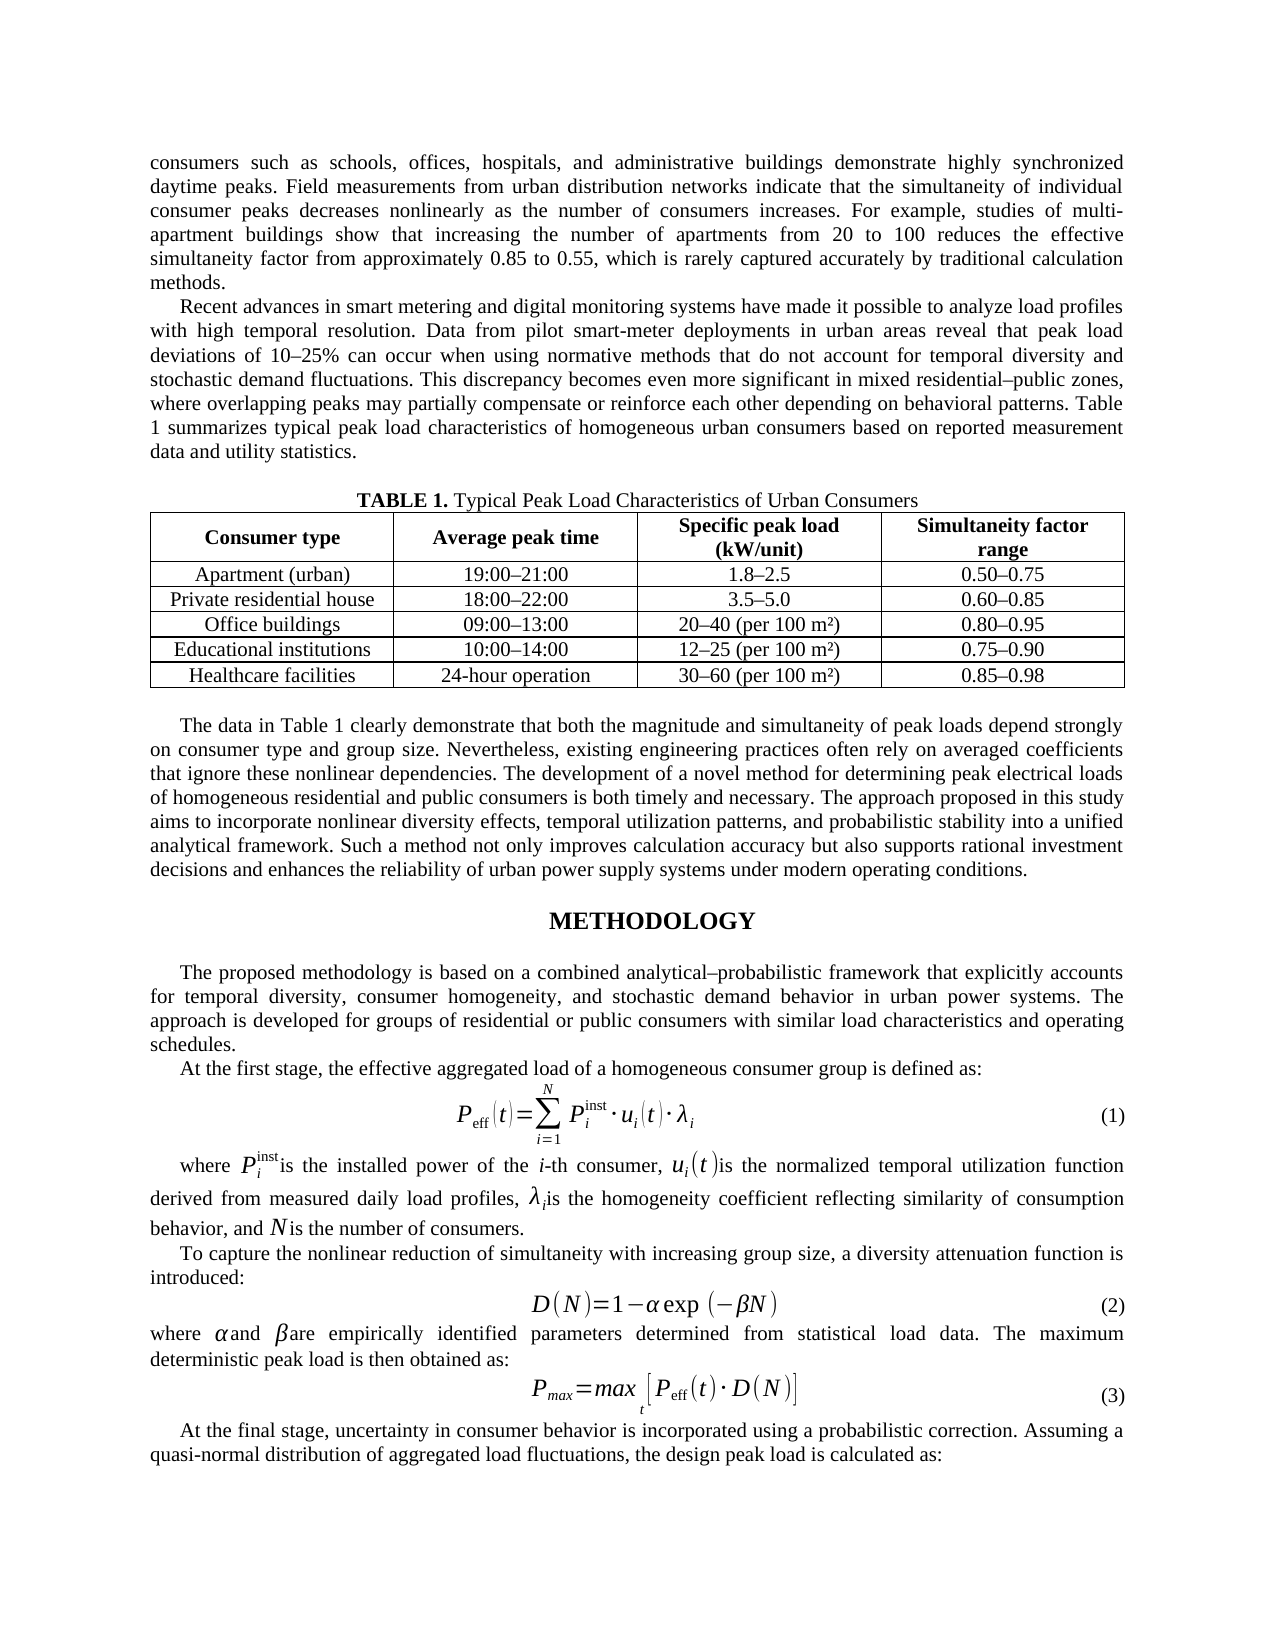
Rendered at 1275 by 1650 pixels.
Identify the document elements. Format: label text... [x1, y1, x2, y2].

text (1) [150, 1080, 1125, 1147]
text (3) [150, 1371, 1125, 1417]
table_cell 0.60–0.85 [882, 587, 1124, 611]
table_cell 0.75–0.90 [882, 638, 1124, 661]
table_cell 0.80–0.95 [882, 612, 1124, 636]
text TABLE 1. Typical Peak Load Characteristics of Urban Consumers [150, 488, 1125, 512]
table_cell 12–25 (per 100 m²) [638, 638, 881, 661]
table_cell Office buildings [151, 612, 393, 636]
text Recent advances in smart metering and digital monitoring systems have made it possible to analyze load profiles with high temporal resolution. Data from pilot smart-meter deployments in urban areas reveal that peak load deviations of 10–25% can occur when using normative methods that do not account for temporal diversity and stochastic demand fluctuations. This discrepancy becomes even more significant in mixed residential–public zones, where overlapping peaks may partially compensate or reinforce each other depending on behavioral patterns. Table 1 summarizes typical peak load characteristics of homogeneous urban consumers based on reported measurement data and utility statistics. [150, 294, 1125, 463]
text where and are empirically identified parameters determined from statistical load data. The maximum deterministic peak load is then obtained as: [150, 1319, 1125, 1371]
text The data in Table 1 clearly demonstrate that both the magnitude and simultaneity of peak loads depend strongly on consumer type and group size. Nevertheless, existing engineering practices often rely on averaged coefficients that ignore these nonlinear dependencies. The development of a novel method for determining peak electrical loads of homogeneous residential and public consumers is both timely and necessary. The approach proposed in this study aims to incorporate nonlinear diversity effects, temporal utilization patterns, and probabilistic stability into a unified analytical framework. Such a method not only improves calculation accuracy but also supports rational investment decisions and enhances the reliability of urban power supply systems under modern operating conditions. [150, 713, 1125, 881]
table_cell 3.5–5.0 [638, 587, 881, 611]
table_cell 0.50–0.75 [882, 562, 1124, 586]
table_cell Healthcare facilities [151, 663, 393, 687]
text (2) [150, 1289, 1125, 1319]
table_cell 0.85–0.98 [882, 663, 1124, 687]
text At the first stage, the effective aggregated load of a homogeneous consumer group is defined as: [150, 1056, 1125, 1080]
text where is the installed power of the i-th consumer, is the normalized temporal utilization function derived from measured daily load profiles, is the homogeneity coefficient reflecting similarity of consumption behavior, and is the number of consumers. [150, 1147, 1125, 1241]
table_cell 1.8–2.5 [638, 562, 881, 586]
table_cell 09:00–13:00 [394, 612, 637, 636]
table_header Simultaneity factor range [882, 513, 1124, 561]
text At the final stage, uncertainty in consumer behavior is incorporated using a probabilistic correction. Assuming a quasi-normal distribution of aggregated load fluctuations, the design peak load is calculated as: [150, 1417, 1125, 1466]
table_header Consumer type [151, 513, 393, 561]
table_header Specific peak load (kW/unit) [638, 513, 881, 561]
table_cell Apartment (urban) [151, 562, 393, 586]
list METHODOLOGY [150, 906, 1125, 935]
table_cell Educational institutions [151, 638, 393, 661]
table_cell Private residential house [151, 587, 393, 611]
table_cell 20–40 (per 100 m²) [638, 612, 881, 636]
table_cell 19:00–21:00 [394, 562, 637, 586]
table_header Average peak time [394, 513, 637, 561]
table_cell 10:00–14:00 [394, 638, 637, 661]
text To capture the nonlinear reduction of simultaneity with increasing group size, a diversity attenuation function is introduced: [150, 1241, 1125, 1289]
table_cell 24-hour operation [394, 663, 637, 687]
text The proposed methodology is based on a combined analytical–probabilistic framework that explicitly accounts for temporal diversity, consumer homogeneity, and stochastic demand behavior in urban power systems. The approach is developed for groups of residential or public consumers with similar load characteristics and operating schedules. [150, 960, 1125, 1056]
table_cell 18:00–22:00 [394, 587, 637, 611]
table_cell 30–60 (per 100 m²) [638, 663, 881, 687]
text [150, 150, 1125, 294]
